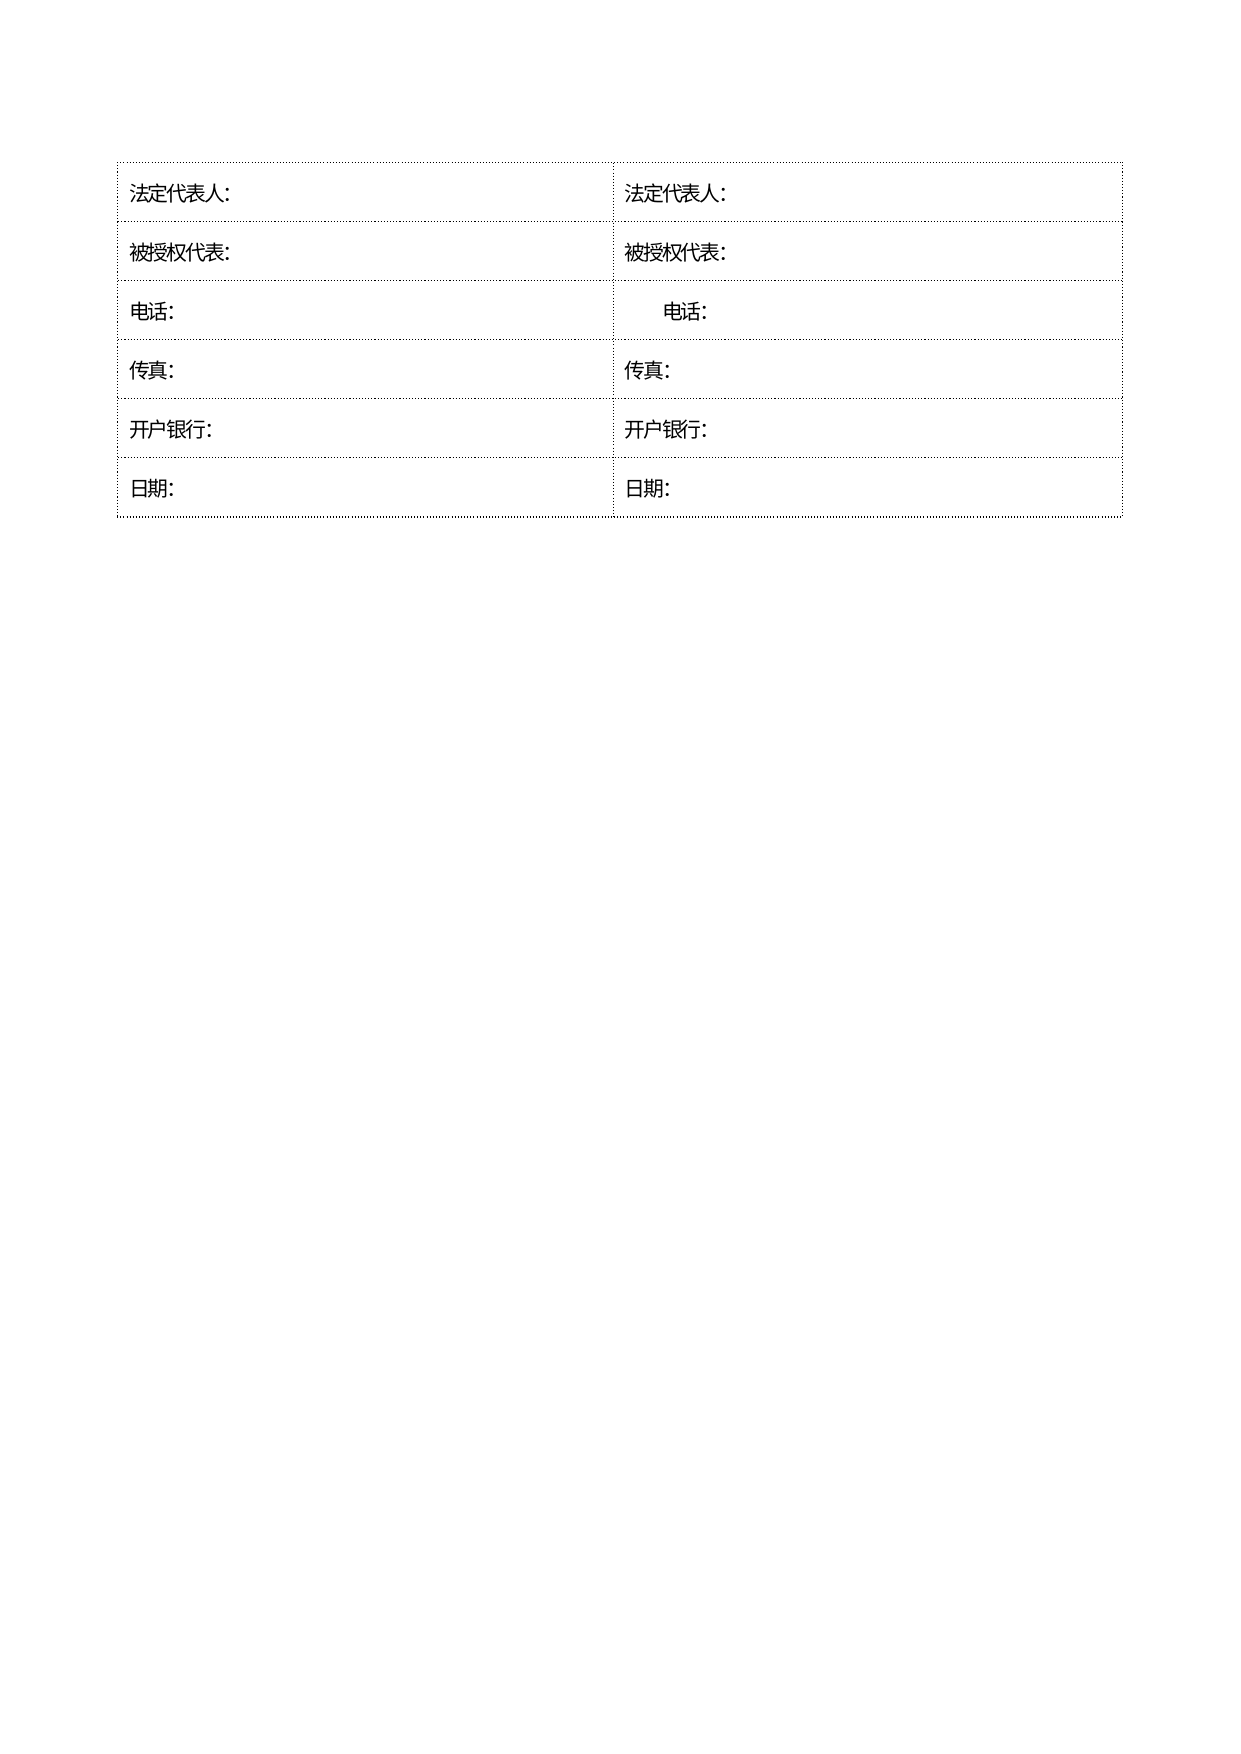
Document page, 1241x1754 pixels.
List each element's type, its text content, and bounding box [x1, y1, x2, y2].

table_cell 电话： [118, 280, 613, 339]
table_cell 被授权代表： [613, 221, 1123, 280]
table_cell 传真： [118, 339, 613, 398]
table_cell 法定代表人： [613, 162, 1123, 221]
table_cell 法定代表人： [118, 162, 613, 221]
table_cell 日期： [118, 457, 613, 516]
table_cell 开户银行： [118, 398, 613, 457]
table_cell 电话： [613, 280, 1123, 339]
table_cell 开户银行： [613, 398, 1123, 457]
table_cell 被授权代表： [118, 221, 613, 280]
table_cell 日期： [613, 457, 1123, 516]
table_cell 传真： [613, 339, 1123, 398]
